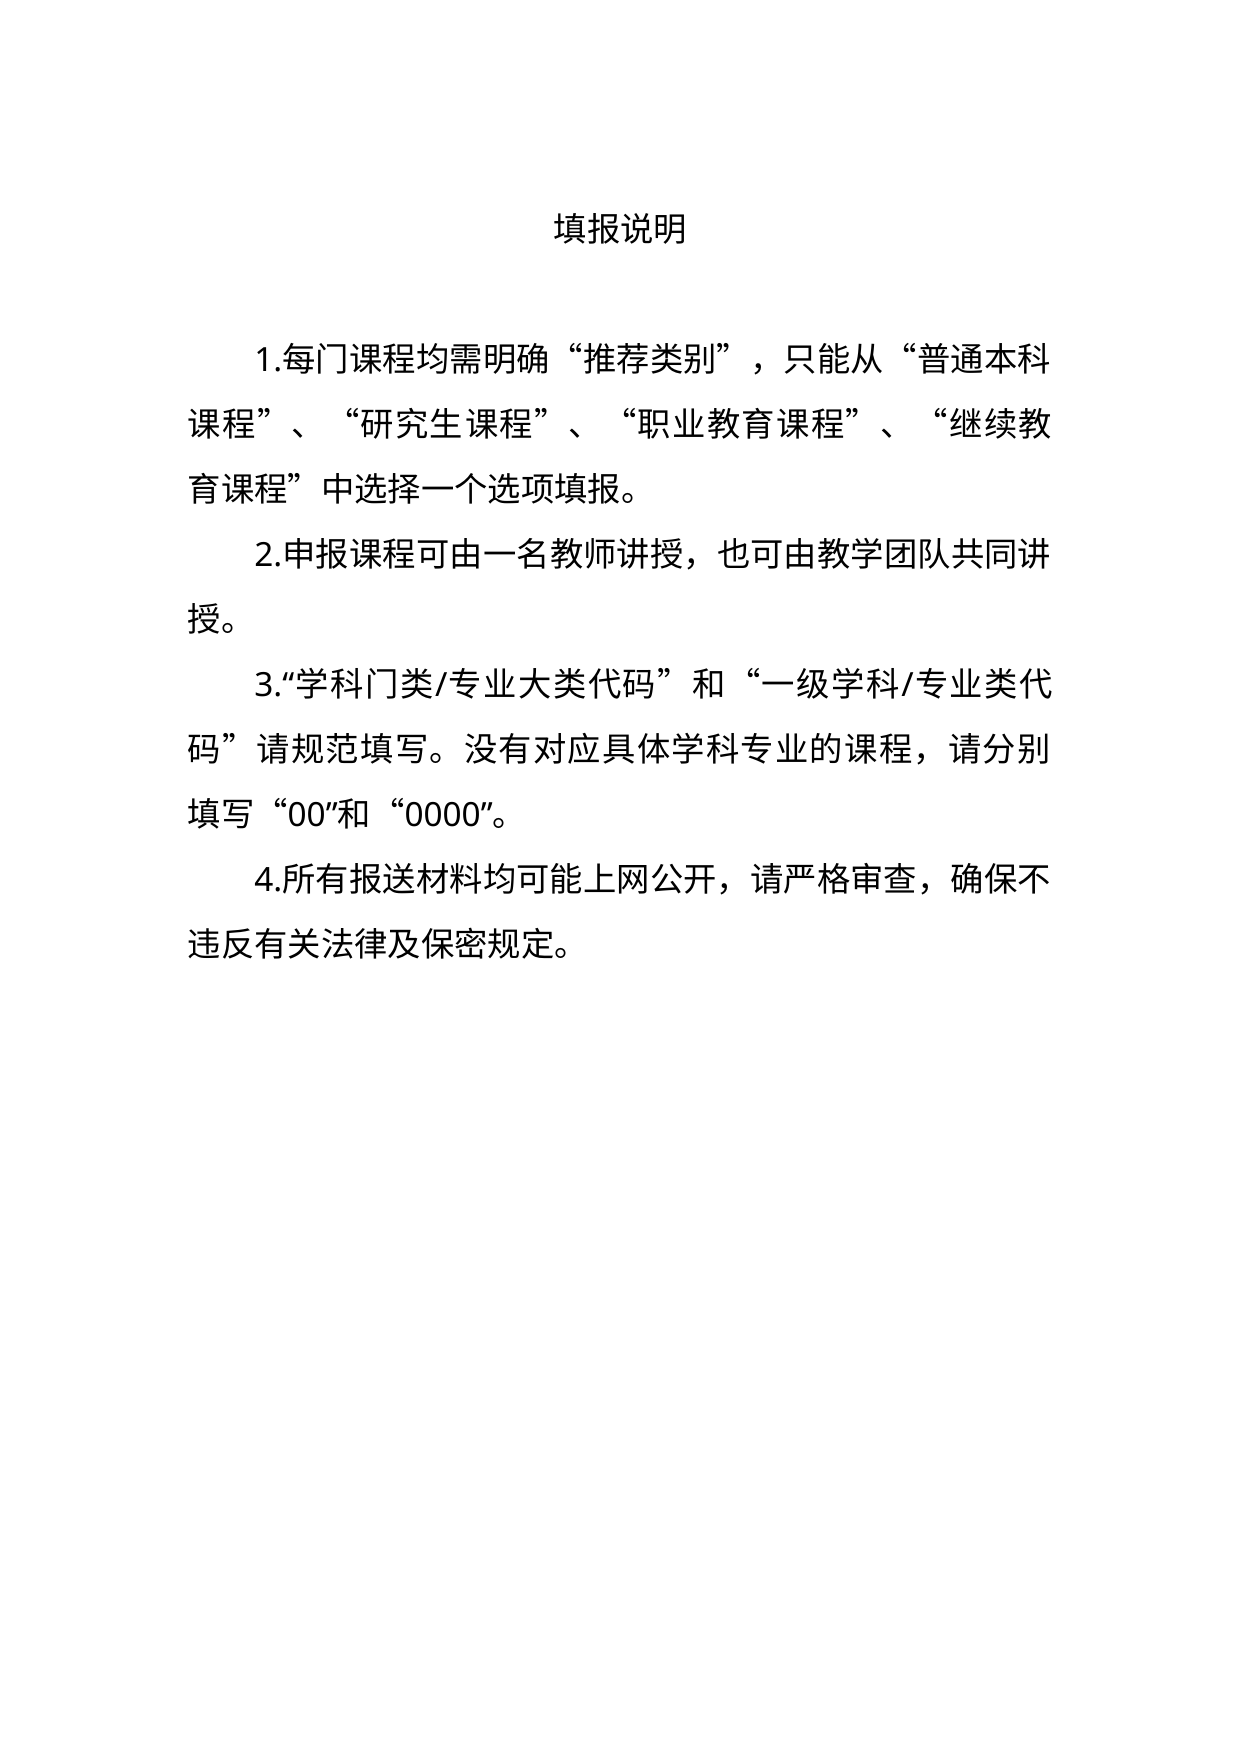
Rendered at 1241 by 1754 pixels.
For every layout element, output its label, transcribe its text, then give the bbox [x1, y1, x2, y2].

text 4.所有报送材料均可能上网公开，请严格审查，确保不违反有关法律及保密规定。 [187, 844, 1053, 974]
text 填报说明 [187, 194, 1053, 259]
text 1.每门课程均需明确“推荐类别”，只能从“普通本科课程”、“研究生课程”、“职业教育课程”、“继续教育课程”中选择一个选项填报。 [187, 324, 1053, 519]
text 3.“学科门类/专业大类代码”和“一级学科/专业类代码”请规范填写。没有对应具体学科专业的课程，请分别填写“00”和“0000”。 [187, 649, 1053, 844]
text 2.申报课程可由一名教师讲授，也可由教学团队共同讲授。 [187, 519, 1053, 649]
